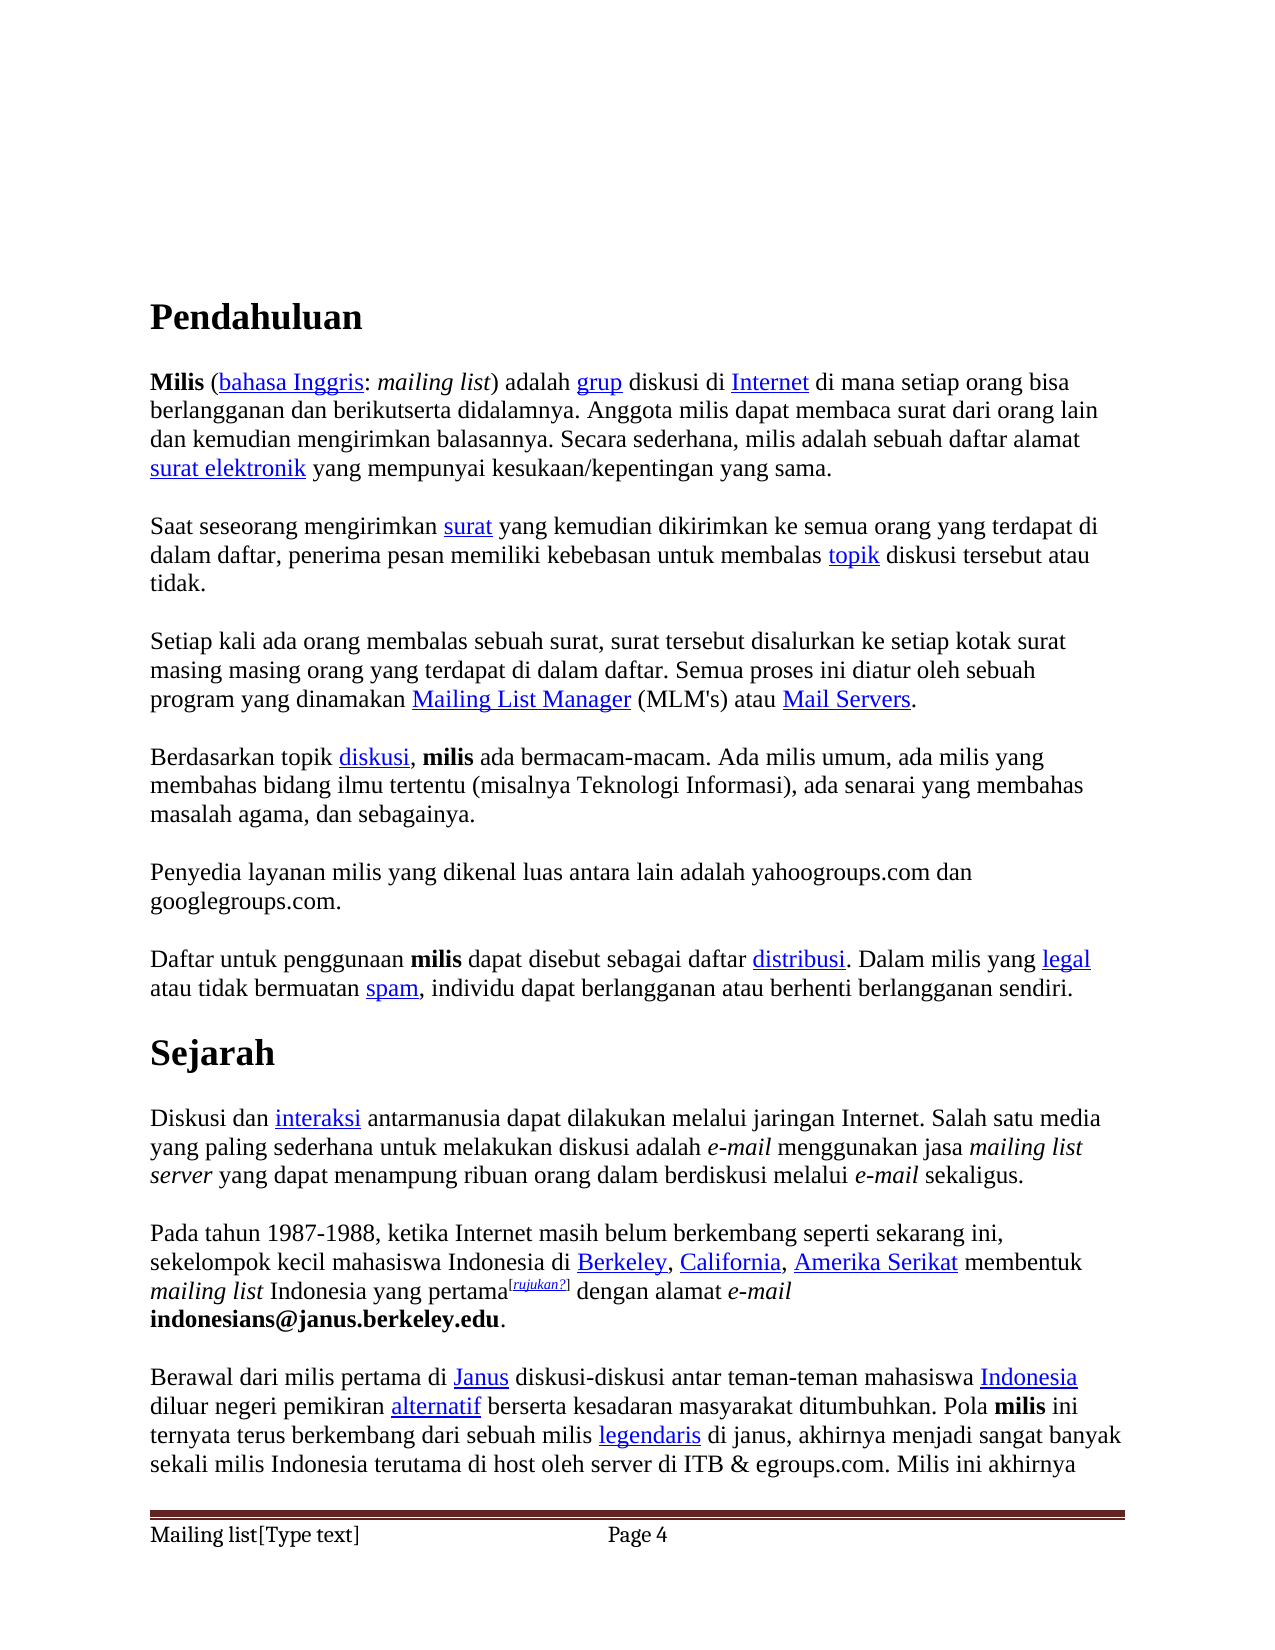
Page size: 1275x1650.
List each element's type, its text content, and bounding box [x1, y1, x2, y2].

text Setiap kali ada orang membalas sebuah surat, surat tersebut disalurkan ke setiap kotak surat masing masing orang yang terdapat di dalam daftar. Semua proses ini diatur oleh sebuah program yang dinamakan Mailing List Manager (MLM's) atau Mail Servers. [150, 626, 1125, 713]
text Pada tahun 1987-1988, ketika Internet masih belum berkembang seperti sekarang ini, sekelompok kecil mahasiswa Indonesia di Berkeley, California, Amerika Serikat membentuk mailing list Indonesia yang pertama[rujukan?] dengan alamat e-mail indonesians@janus.berkeley.edu. [150, 1218, 1125, 1333]
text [150, 1362, 1125, 1477]
text Penyedia layanan milis yang dikenal luas antara lain adalah yahoogroups.com dan googlegroups.com. [150, 857, 1125, 915]
text Milis (bahasa Inggris: mailing list) adalah grup diskusi di Internet di mana setiap orang bisa berlangganan dan berikutserta didalamnya. Anggota milis dapat membaca surat dari orang lain dan kemudian mengirimkan balasannya. Secara sederhana, milis adalah sebuah daftar alamat surat elektronik yang mempunyai kesukaan/kepentingan yang sama. [150, 367, 1125, 482]
text Sejarah [150, 1031, 1125, 1074]
text Diskusi dan interaksi antarmanusia dapat dilakukan melalui jaringan Internet. Salah satu media yang paling sederhana untuk melakukan diskusi adalah e-mail menggunakan jasa mailing list server yang dapat menampung ribuan orang dalam berdiskusi melalui e-mail sekaligus. [150, 1103, 1125, 1189]
text Daftar untuk penggunaan milis dapat disebut sebagai daftar distribusi. Dalam milis yang legal atau tidak bermuatan spam, individu dapat berlangganan atau berhenti berlangganan sendiri. [150, 944, 1125, 1001]
text Berdasarkan topik diskusi, milis ada bermacam-macam. Ada milis umum, ada milis yang membahas bidang ilmu tertentu (misalnya Teknologi Informasi), ada senarai yang membahas masalah agama, dan sebagainya. [150, 742, 1125, 828]
text Saat seseorang mengirimkan surat yang kemudian dikirimkan ke semua orang yang terdapat di dalam daftar, penerima pesan memiliki kebebasan untuk membalas topik diskusi tersebut atau tidak. [150, 511, 1125, 597]
text Pendahuluan [150, 294, 1125, 338]
